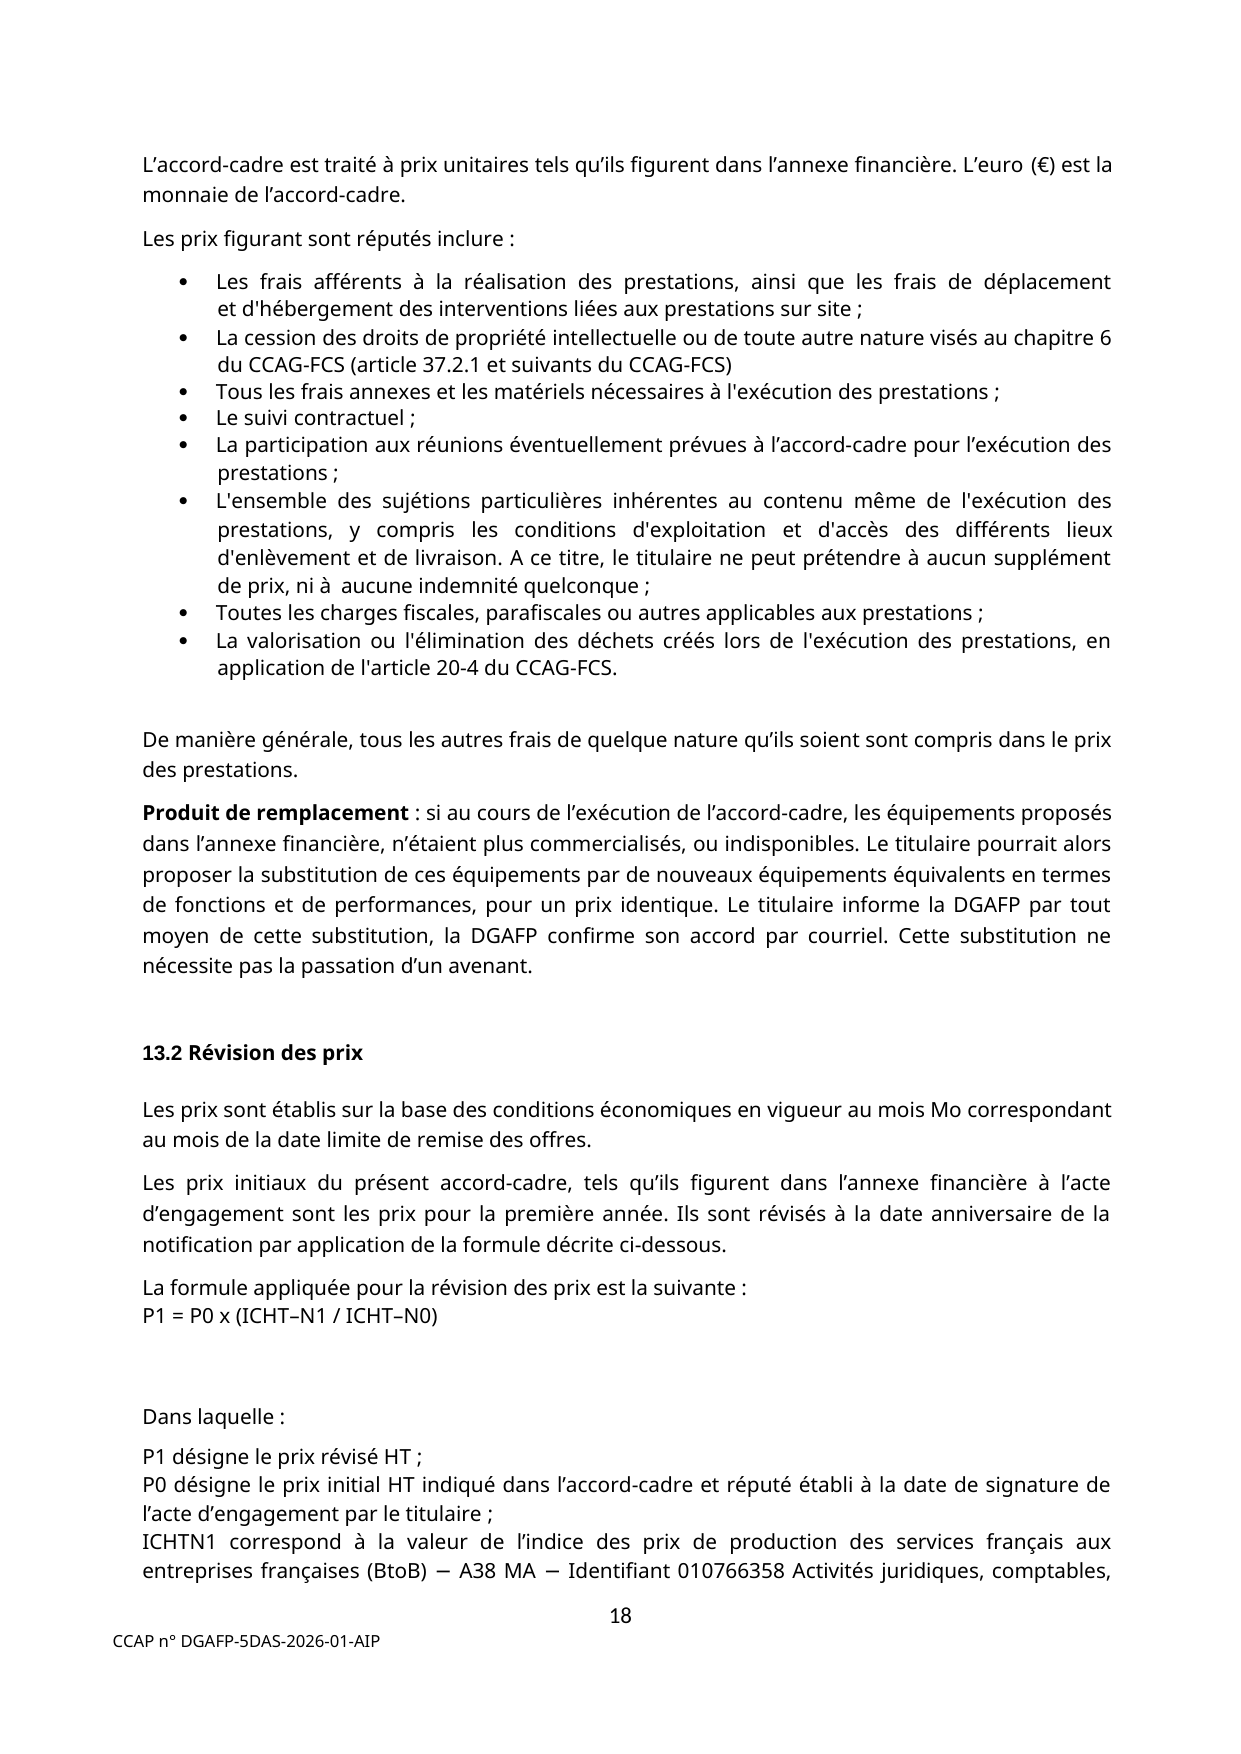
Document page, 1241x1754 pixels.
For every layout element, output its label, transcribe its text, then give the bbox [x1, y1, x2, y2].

text Les prix sont établis sur la base des conditions économiques en vigueur au mois Mo correspondant au mois de la date limite de remise des offres. [142, 1095, 1113, 1154]
text La formule appliquée pour la révision des prix est la suivante : [142, 1273, 1112, 1301]
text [142, 1527, 1112, 1584]
list La cession des droits de propriété intellectuelle ou de toute autre nature visés au chapitre 6 du CCAG-FCS (article 37.2.1 et suivants du CCAG-FCS) [179, 323, 1112, 379]
list La valorisation ou l'élimination des déchets créés lors de l'exécution des prestations, en application de l'article 20-4 du CCAG-FCS. [179, 626, 1113, 682]
list Tous les frais annexes et les matériels nécessaires à l'exécution des prestations ; [179, 379, 1128, 405]
text Les prix figurant sont réputés inclure : [142, 224, 1128, 252]
text Produit de remplacement : si au cours de l’exécution de l’accord-cadre, les équipements proposés dans l’annexe financière, n’étaient plus commercialisés, ou indisponibles. Le titulaire pourrait alors proposer la substitution de ces équipements par de nouveaux équipements équivalents en termes de fonctions et de performances, pour un prix identique. Le titulaire informe la DGAFP par tout moyen de cette substitution, la DGAFP confirme son accord par courriel. Cette substitution ne nécessite pas la passation d’un avenant. [142, 798, 1113, 980]
text P0 désigne le prix initial HT indiqué dans l’accord-cadre et réputé établi à la date de signature de l’acte d’engagement par le titulaire ; [142, 1471, 1112, 1527]
text L’accord-cadre est traité à prix unitaires tels qu’ils figurent dans l’annexe financière. L’euro (€) est la monnaie de l’accord-cadre. [142, 150, 1113, 209]
list Révision des prix [142, 1038, 1128, 1066]
list Les frais afférents à la réalisation des prestations, ainsi que les frais de déplacement et d'hébergement des interventions liées aux prestations sur site ; [179, 267, 1112, 323]
text Dans laquelle : [142, 1405, 1112, 1430]
list La participation aux réunions éventuellement prévues à l’accord-cadre pour l’exécution des prestations ; [179, 430, 1113, 486]
text De manière générale, tous les autres frais de quelque nature qu’ils soient sont compris dans le prix des prestations. [142, 725, 1113, 784]
text P1 désigne le prix révisé HT ; [142, 1442, 1112, 1471]
list Toutes les charges fiscales, parafiscales ou autres applicables aux prestations ; [179, 600, 1128, 625]
list L'ensemble des sujétions particulières inhérentes au contenu même de l'exécution des prestations, y compris les conditions d'exploitation et d'accès des différents lieux d'enlèvement et de livraison. A ce titre, le titulaire ne peut prétendre à aucun supplément de prix, ni à aucune indemnité quelconque ; [179, 486, 1113, 600]
text P1 = P0 x (ICHT–N1 / ICHT–N0) [142, 1301, 1112, 1330]
list Le suivi contractuel ; [179, 405, 1128, 430]
text Les prix initiaux du présent accord-cadre, tels qu’ils figurent dans l’annexe financière à l’acte d’engagement sont les prix pour la première année. Ils sont révisés à la date anniversaire de la notification par application de la formule décrite ci-dessous. [142, 1168, 1113, 1258]
